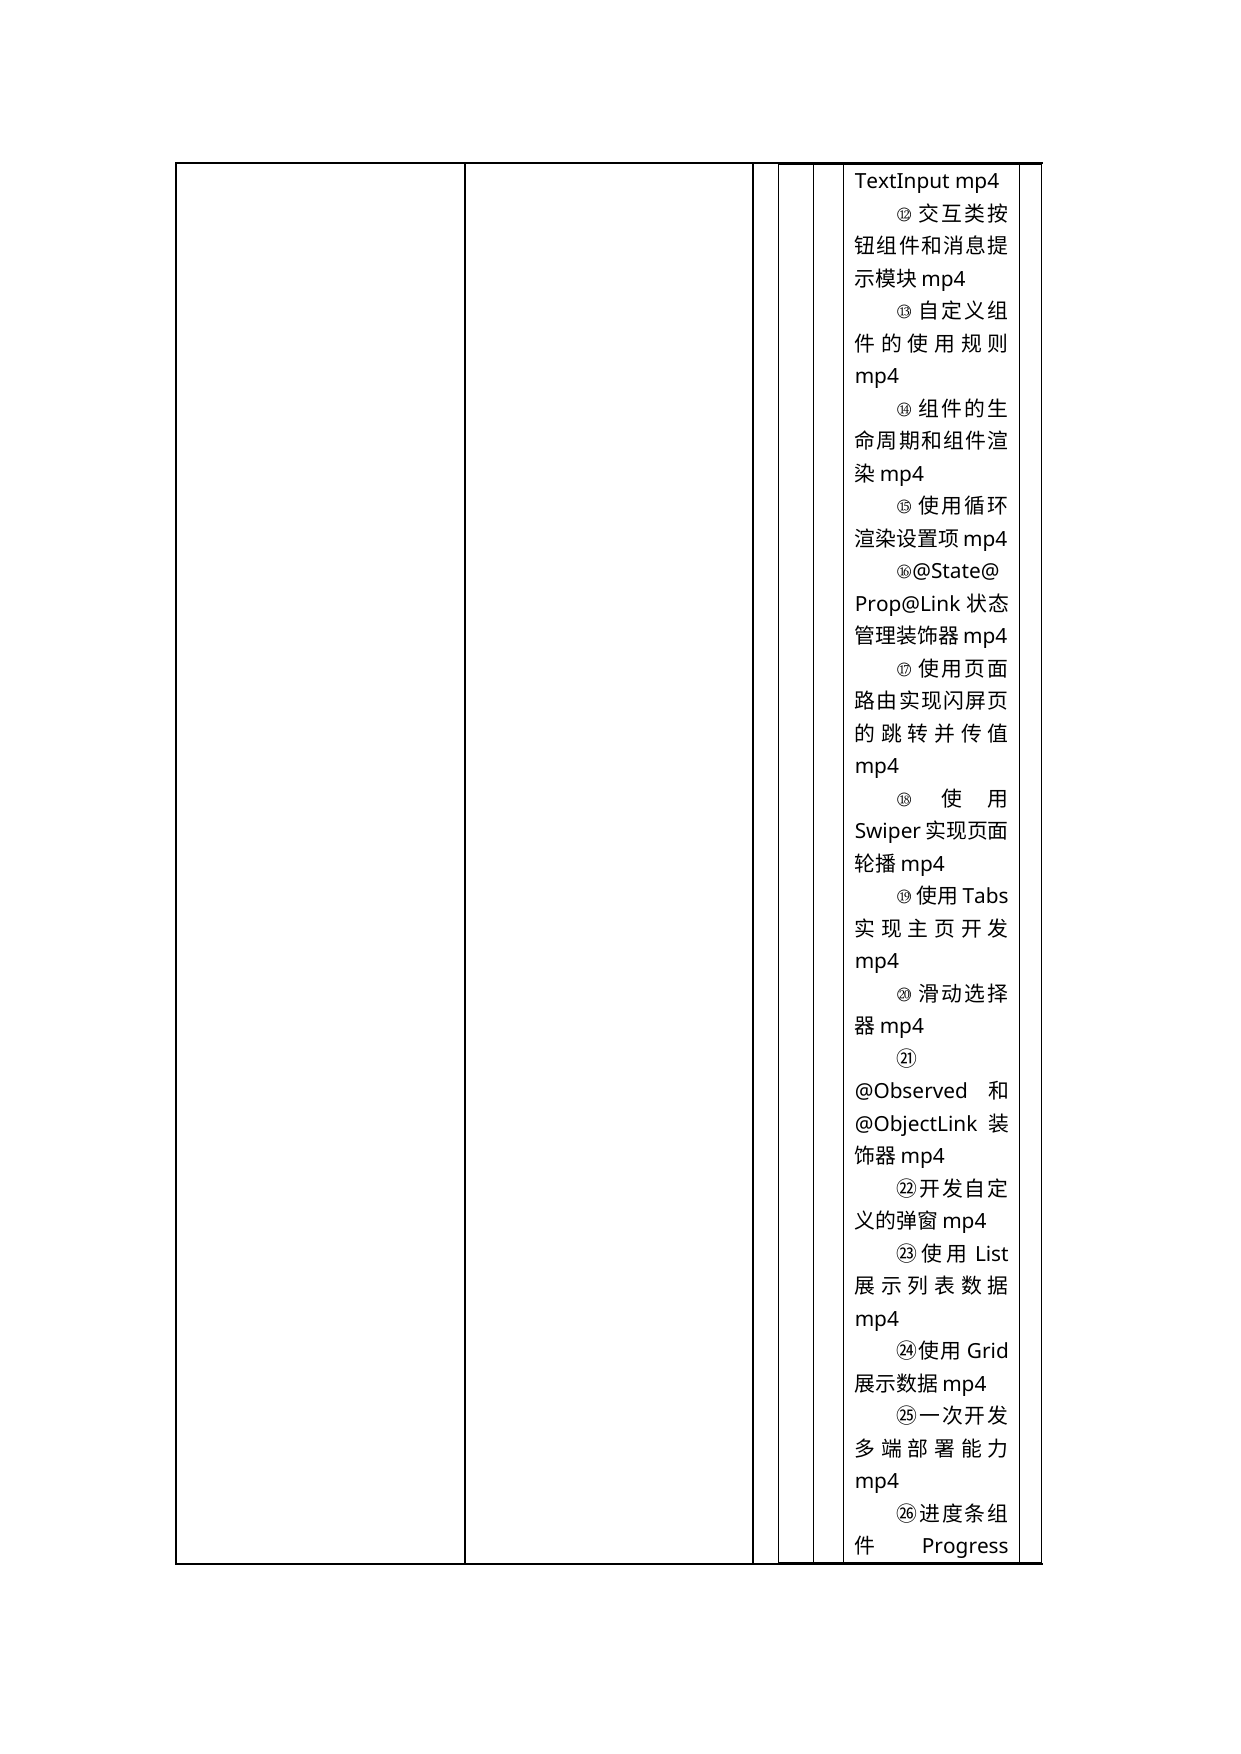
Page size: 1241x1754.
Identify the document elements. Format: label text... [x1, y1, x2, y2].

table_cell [1020, 165, 1041, 1562]
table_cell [779, 165, 813, 1562]
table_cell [844, 165, 1019, 1562]
table_cell 2 [177, 164, 464, 1563]
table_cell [754, 164, 778, 1563]
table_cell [814, 165, 843, 1562]
table_cell [466, 164, 752, 1563]
